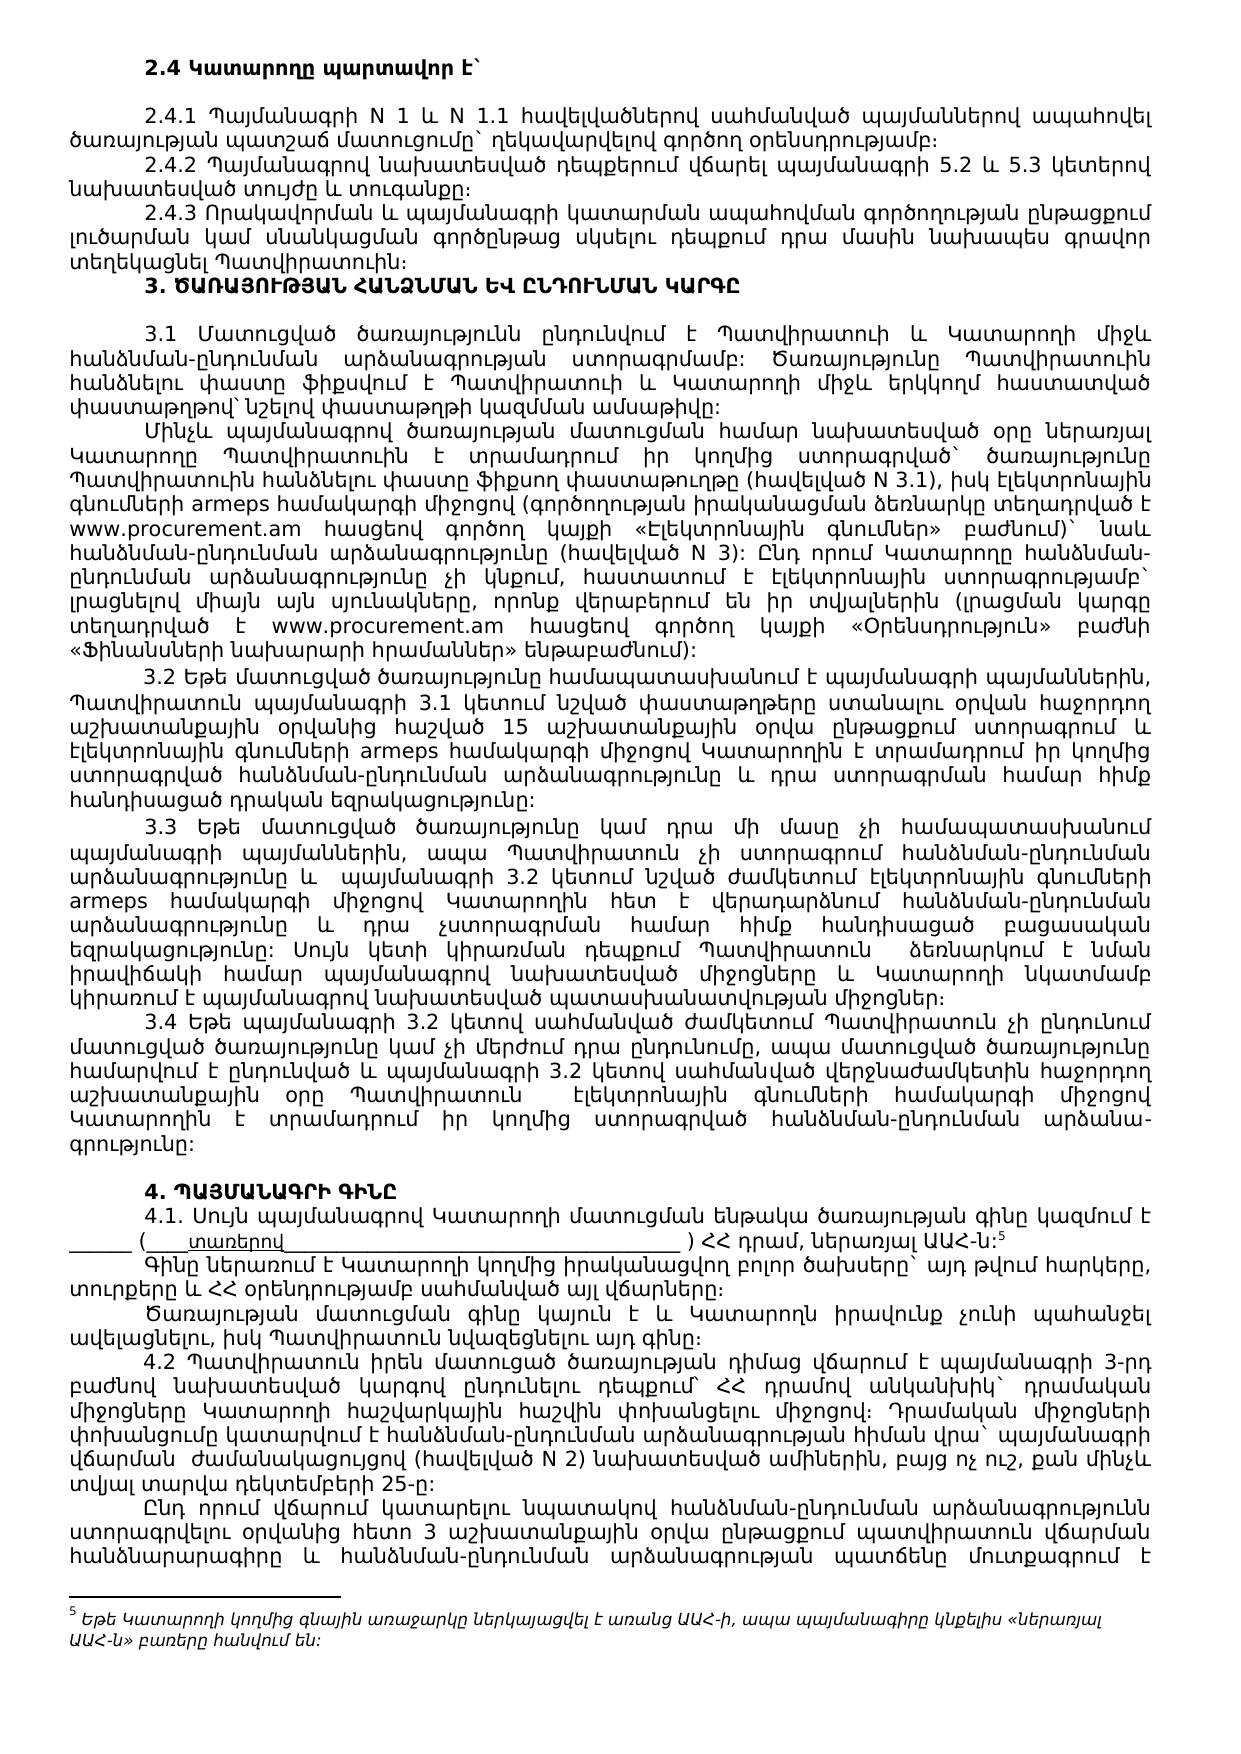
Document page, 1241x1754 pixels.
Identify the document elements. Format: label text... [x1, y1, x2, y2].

text Մինչև պայմանագրով ծառայության մատուցման համար նախատեսված օրը ներառյալ Կատարողը Պատվիրատուին է տրամադրում իր կողմից ստորագրված` ծառայությունը Պատվիրատուին հանձնելու փաստը ֆիքսող փաստաթուղթը (հավելված N 3.1), իսկ էլեկտրոնային գնումների armeps համակարգի միջոցով (գործողության իրականացման ձեռնարկը տեղադրված է www.procurement.am հասցեով գործող կայքի «Էլեկտրոնային գնումներ» բաժնում)` նաև հանձնման-ընդունման արձանագրությունը (հավելված N 3): Ընդ որում Կատարողը հանձնման-ընդունման արձանագրությունը չի կնքում, հաստատում է էլեկտրոնային ստորագրությամբ` լրացնելով միայն այն սյունակները, որոնք վերաբերում են իր տվյալներին (լրացման կարգը տեղադրված է www.procurement.am հասցեով գործող կայքի «Օրենսդրություն» բաժնի «Ֆինանսների նախարարի հրամաններ» ենթաբաժնում): [69, 419, 1152, 662]
text Ծառայության մատուցման գինը կայուն է և Կատարողն իրավունք չունի պահանջել ավելացնելու, իսկ Պատվիրատուն նվազեցնելու այդ գինը։ [69, 1302, 1152, 1350]
text 3.1 Մատուցված ծառայությունն ընդունվում է Պատվիրատուի և Կատարողի միջև հանձնման-ընդունման արձանագրության ստորագրմամբ: Ծառայությունը Պատվիրատուին հանձնելու փաստը ֆիքսվում է Պատվիրատուի և Կատարողի միջև երկկողմ հաստատված փաստաթղթով՝ նշելով փաստաթղթի կազմման ամսաթիվը: [69, 322, 1152, 419]
text 3.4 Եթե պայմանագրի 3.2 կետով սահմանված ժամկետում Պատվիրատուն չի ընդունում մատուցված ծառայությունը կամ չի մերժում դրա ընդունումը, ապա մատուցված ծառայությունը համարվում է ընդունված և պայմանագրի 3.2 կետով սահմանված վերջնաժամկետին հաջորդող աշխատանքային օրը Պատվիրատուն էլեկտրոնային գնումների համակարգի միջոցով Կատարողին է տրամադրում իր կողմից ստորագրված հանձնման-ընդունման արձանագրությունը: [69, 1010, 1152, 1156]
text 2.4 Կատարողը պարտավոր է` [69, 56, 1152, 80]
text 2.4.2 Պայմանագրով նախատեսված դեպքերում վճարել պայմանագրի 5.2 և 5.3 կետերով նախատեսված տույժը և տուգանքը։ [69, 153, 1152, 201]
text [69, 1496, 1152, 1569]
text 4.1. Սույն պայմանագրով Կատարողի մատուցման ենթակա ծառայության գինը կազմում է ______ (____տառերով______________________________________ ) ՀՀ դրամ, ներառյալ ԱԱՀ-ն: [69, 1204, 1152, 1253]
text 3. ԾԱՌԱՅՈՒԹՅԱՆ ՀԱՆՁՆՄԱՆ ԵՎ ԸՆԴՈՒՆՄԱՆ ԿԱՐԳԸ [69, 274, 1152, 298]
text 2.4.1 Պայմանագրի N 1 և N 1.1 հավելվածներով սահմանված պայմաններով ապահովել ծառայության պատշաճ մատուցումը` ղեկավարվելով գործող օրենսդրությամբ։ [69, 104, 1152, 153]
text 2.4.3 Որակավորման և պայմանագրի կատարման ապահովման գործողության ընթացքում լուծարման կամ սնանկացման գործընթաց սկսելու դեպքում դրա մասին նախապես գրավոր տեղեկացնել Պատվիրատուին։ [69, 201, 1152, 274]
text 3.2 Եթե մատուցված ծառայությունը համապատասխանում է պայմանագրի պայմաններին, Պատվիրատուն պայմանագրի 3.1 կետում նշված փաստաթղթերը ստանալու օրվան հաջորդող աշխատանքային օրվանից հաշված 15 աշխատանքային օրվա ընթացքում ստորագրում և էլեկտրոնային գնումների armeps համակարգի միջոցով Կատարողին է տրամադրում իր կողմից ստորագրված հանձնման-ընդունման արձանագրությունը և դրա ստորագրման համար հիմք հանդիսացած դրական եզրակացությունը: [69, 662, 1152, 812]
text 3.3 Եթե մատուցված ծառայությունը կամ դրա մի մասը չի համապատասխանում պայմանագրի պայմաններին, ապա Պատվիրատուն չի ստորագրում հանձնման-ընդունման արձանագրությունը և պայմանագրի 3.2 կետում նշված ժամկետում էլեկտրոնային գնումների armeps համակարգի միջոցով Կատարողին հետ է վերադարձնում հանձնման-ընդունման արձանագրությունը և դրա չստորագրման համար հիմք հանդիսացած բացասական եզրակացությունը: Սույն կետի կիրառման դեպքում Պատվիրատուն ձեռնարկում է նման իրավիճակի համար պայմանագրով նախատեսված միջոցները և Կատարողի նկատմամբ կիրառում է պայմանագրով նախատեսված պատասխանատվության միջոցներ։ [69, 812, 1152, 1010]
text 4.2 Պատվիրատուն իրեն մատուցած ծառայության դիմաց վճարում է պայմանագրի 3-րդ բաժնով նախատեսված կարգով ընդունելու դեպքում՝ ՀՀ դրամով անկանխիկ` դրամական միջոցները Կատարողի հաշվարկային հաշվին փոխանցելու միջոցով։ Դրամական միջոցների փոխանցումը կատարվում է հանձնման-ընդունման արձանագրության հիման վրա` պայմանագրի վճարման ժամանակացույցով (հավելված N 2) նախատեսված ամիներին, բայց ոչ ուշ, քան մինչև տվյալ տարվա դեկտեմբերի 25-ը: [69, 1350, 1152, 1496]
text Գինը ներառում է Կատարողի կողմից իրականացվող բոլոր ծախսերը` այդ թվում հարկերը, տուրքերը և ՀՀ օրենդրությամբ սահմանված այլ վճարները։ [69, 1253, 1152, 1302]
text 4. ՊԱՅՄԱՆԱԳՐԻ ԳԻՆԸ [69, 1180, 1152, 1204]
